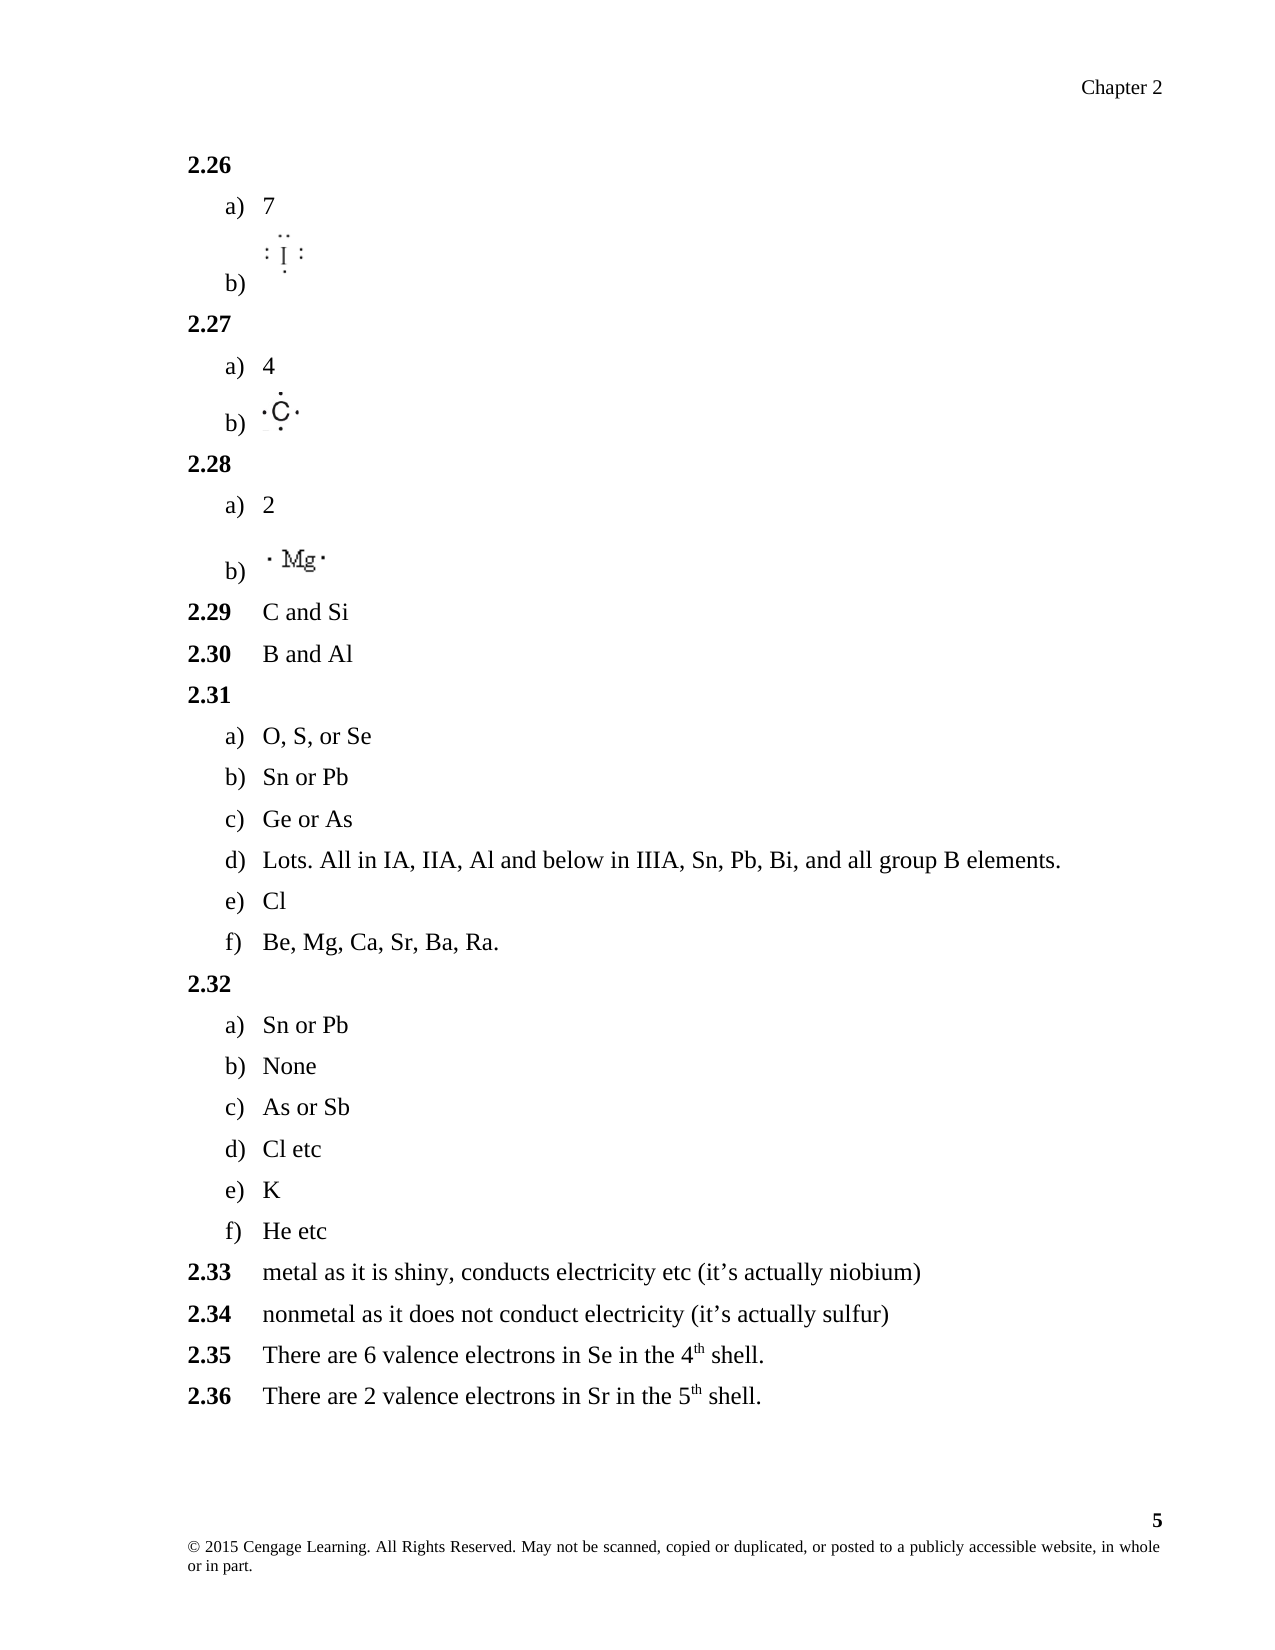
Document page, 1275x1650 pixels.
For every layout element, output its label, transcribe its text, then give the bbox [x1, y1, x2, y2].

text b) [225, 232, 1162, 297]
text b) [225, 392, 1162, 436]
text a) O, S, or Se [225, 721, 1162, 750]
text b) Sn or Pb [225, 762, 1162, 791]
text b) None [225, 1051, 1162, 1080]
text a) Sn or Pb [225, 1010, 1162, 1039]
text a) 7 [225, 191, 1162, 220]
text 2.33 metal as it is shiny, conducts electricity etc (it’s actually niobium) [187, 1257, 1162, 1286]
text f) He etc [225, 1216, 1162, 1245]
text 2.30 B and Al [187, 639, 1162, 667]
text f) Be, Mg, Ca, Sr, Ba, Ra. [225, 927, 1162, 956]
text 2.34 nonmetal as it does not conduct electricity (it’s actually sulfur) [187, 1299, 1162, 1327]
text 2.26 [187, 150, 1162, 179]
text e) Cl [225, 886, 1162, 915]
picture [262, 531, 358, 580]
text 2.28 [187, 449, 1162, 478]
text e) K [225, 1175, 1162, 1204]
text c) As or Sb [225, 1092, 1162, 1121]
text a) 4 [225, 351, 1162, 379]
text c) Ge or As [225, 804, 1162, 832]
text d) Lots. All in IA, IIA, Al and below in IIIA, Sn, Pb, Bi, and all group B elements. [225, 845, 1162, 874]
text 2.35 There are 6 valence electrons in Se in the 4th shell. [187, 1340, 1162, 1369]
text 2.27 [187, 309, 1162, 338]
text 2.31 [187, 680, 1162, 709]
text 2.36 There are 2 valence electrons in Sr in the 5th shell. [187, 1381, 1162, 1410]
text d) Cl etc [225, 1134, 1162, 1162]
picture [262, 392, 299, 431]
text b) [225, 531, 1162, 585]
text 2.32 [187, 969, 1162, 997]
text 2.29 C and Si [187, 597, 1162, 626]
text a) 2 [225, 490, 1162, 519]
